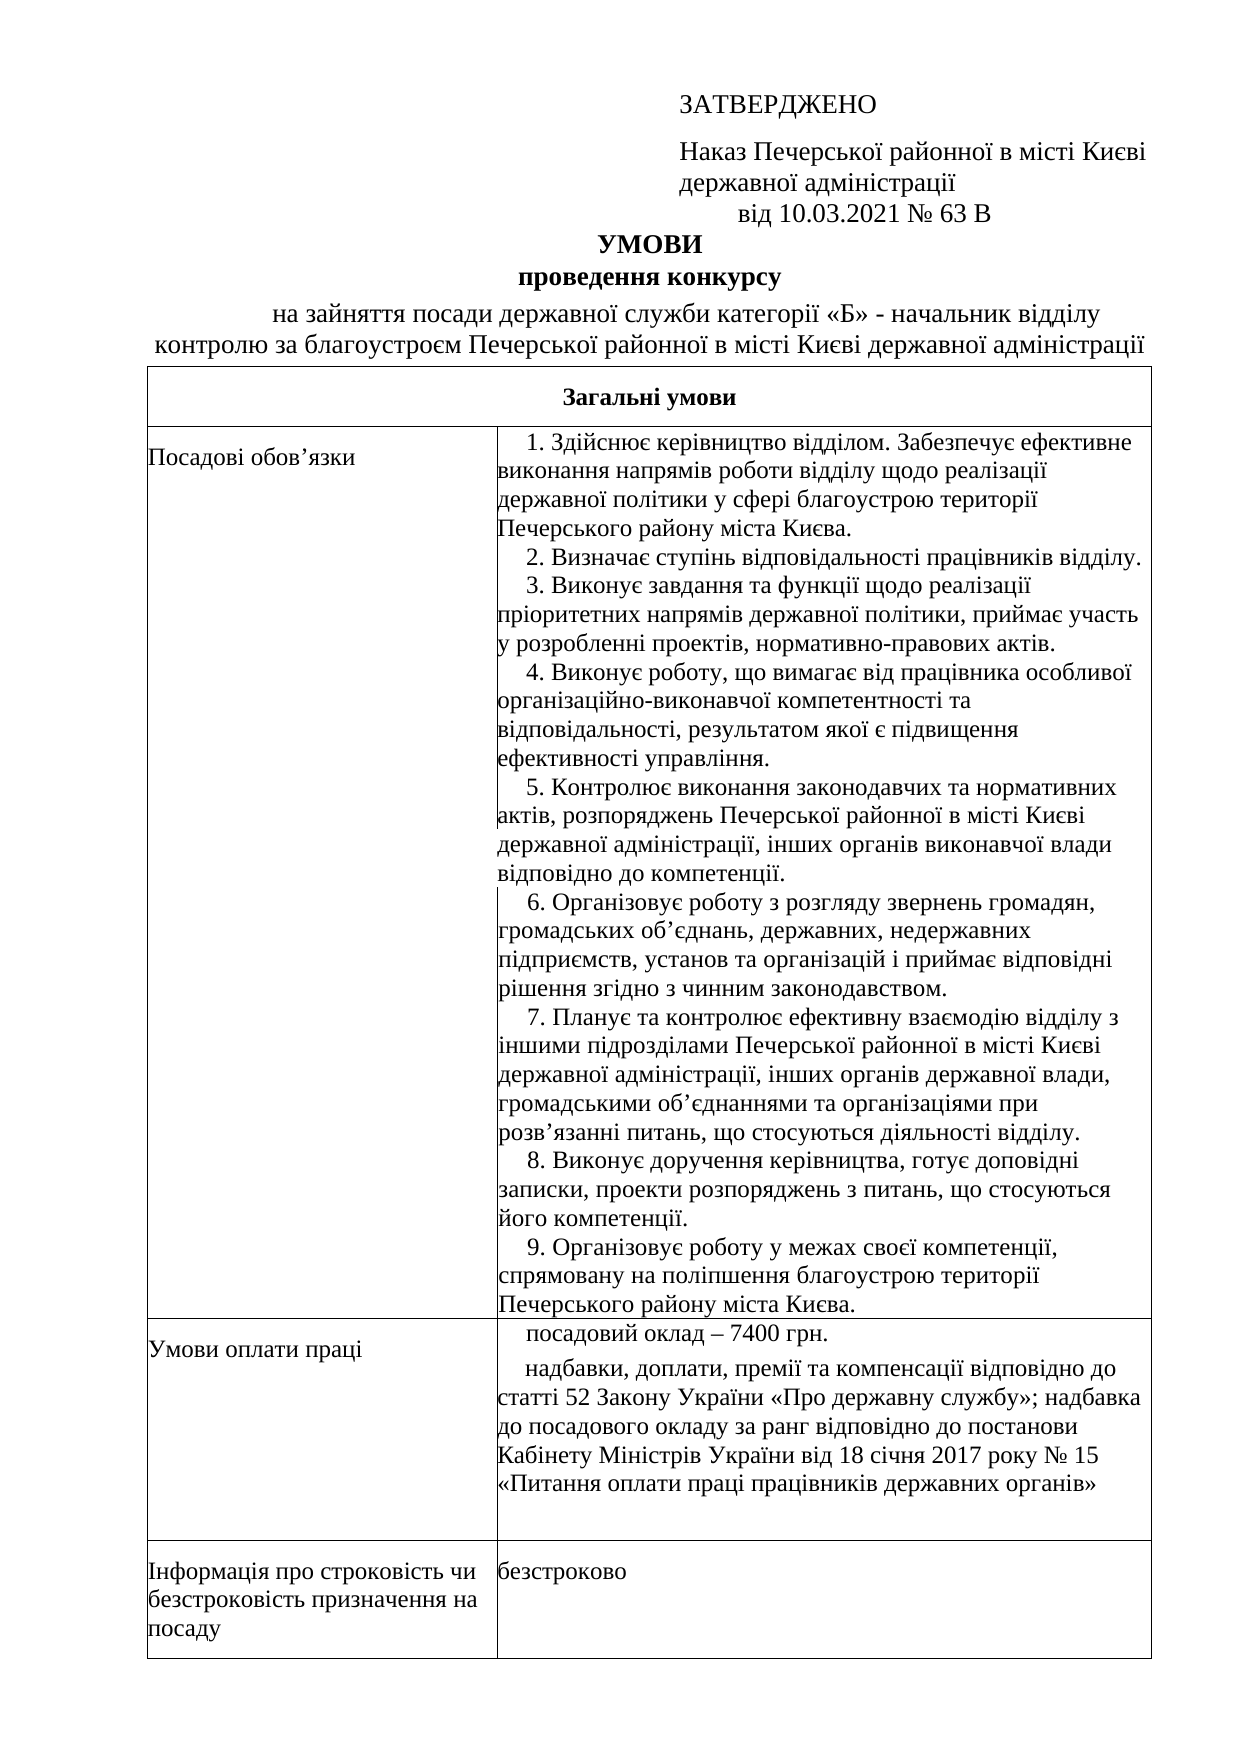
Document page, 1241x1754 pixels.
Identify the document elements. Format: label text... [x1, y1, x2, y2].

table_cell 1. Здійснює керівництво відділом. Забезпечує ефективне виконання напрямів роботи відділу щодо реалізації державної політики у сфері благоустрою території Печерського району міста Києва. 2. Визначає ступінь відповідальності працівників відділу. 3. Виконує завдання та функції щодо реалізації пріоритетних напрямів державної політики, приймає участь у розробленні проектів, нормативно-правових актів. 4. Виконує роботу, що вимагає від працівника особливої організаційно-виконавчої компетентності та відповідальності, результатом якої є підвищення ефективності управління. 5. Контролює виконання законодавчих та нормативних актів, розпоряджень Печерської районної в місті Києві державної адміністрації, інших органів виконавчої влади відповідно до компетенції. 6. Організовує роботу з розгляду звернень громадян, громадських об’єднань, державних, недержавних підприємств, установ та організацій і приймає відповідні рішення згідно з чинним законодавством. 7. Планує та контролює ефективну взаємодію відділу з іншими підрозділами Печерської районної в місті Києві державної адміністрації, інших органів державної влади, громадськими об’єднаннями та організаціями при розв’язанні питань, що стосуються діяльності відділу. 8. Виконує доручення керівництва, готує доповідні записки, проекти розпоряджень з питань, що стосуються його компетенції. 9. Організовує роботу у межах своєї компетенції, спрямовану на поліпшення благоустрою території Печерського району міста Києва. [498, 427, 1151, 1318]
text ЗАТВЕРДЖЕНО [679, 88, 1152, 120]
text на зайняття посади державної служби категорії «Б» - начальник відділу контролю за благоустроєм Печерської районної в місті Києві державної адміністрації [148, 297, 1152, 359]
table_cell Умови оплати праці [148, 1319, 497, 1540]
table_header Загальні умови [148, 367, 1151, 426]
text УМОВИ проведення конкурсу [148, 229, 1152, 291]
table_cell безстроково [498, 1541, 1151, 1658]
table_cell Посадові обов’язки [148, 427, 497, 1318]
text Наказ Печерської районної в місті Києві державної адміністрації [679, 135, 1152, 197]
text від 10.03.2021 № 63 В [679, 197, 1152, 229]
table_cell Інформація про строковість чи безстроковість призначення на посаду [148, 1541, 497, 1658]
table_cell посадовий оклад – 7400 грн. надбавки, доплати, премії та компенсації відповідно до статті 52 Закону України «Про державну службу»; надбавка до посадового окладу за ранг відповідно до постанови Кабінету Міністрів України від 18 січня 2017 року № 15 «Питання оплати праці працівників державних органів» [498, 1319, 1151, 1540]
